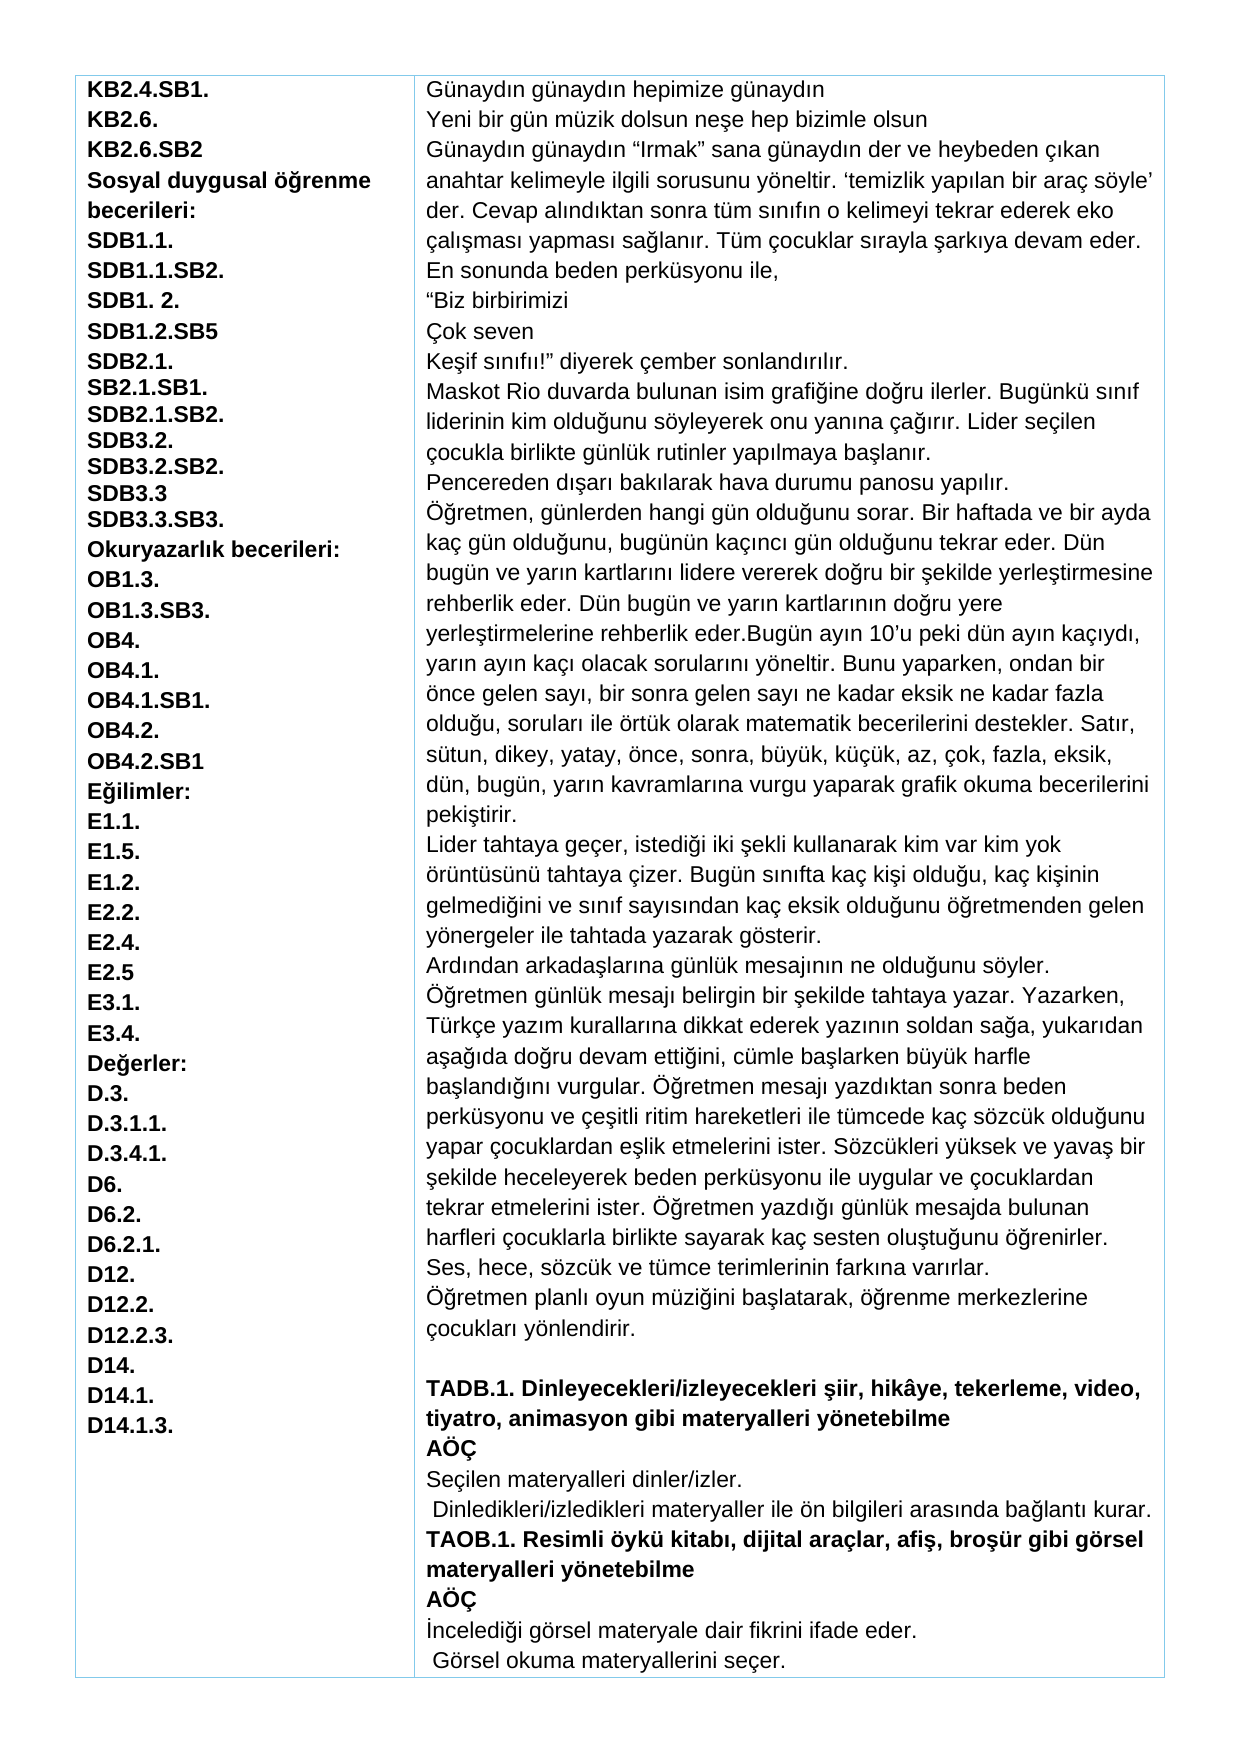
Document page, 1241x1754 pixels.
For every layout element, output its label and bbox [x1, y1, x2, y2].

table_cell [415, 76, 1164, 1677]
table_cell [76, 76, 414, 1677]
